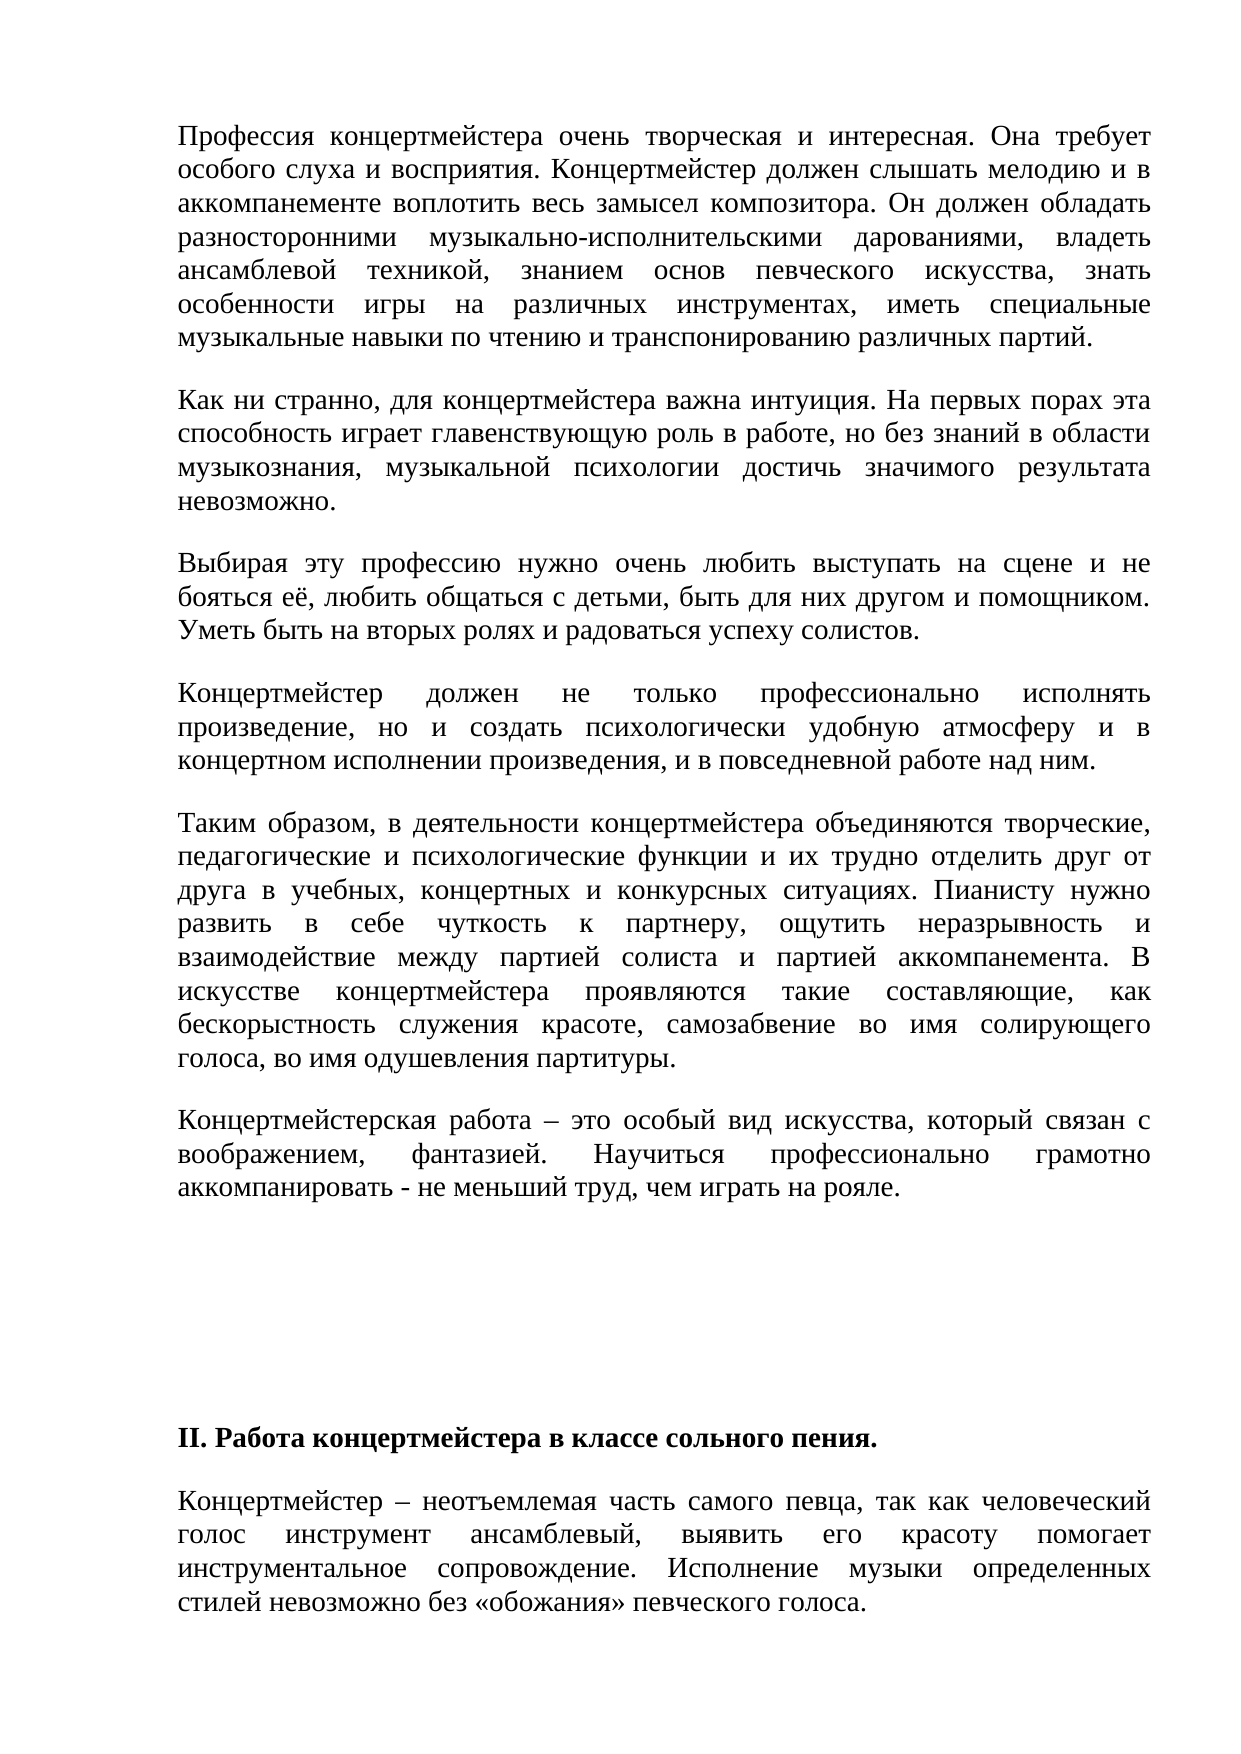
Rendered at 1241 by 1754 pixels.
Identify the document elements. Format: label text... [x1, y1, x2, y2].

text Таким образом, в деятельности концертмейстера объединяются творческие, педагогические и психологические функции и их трудно отделить друг от друга в учебных, концертных и конкурсных ситуациях. Пианисту нужно развить в себе чуткость к партнеру, ощутить неразрывность и взаимодействие между партией солиста и партией аккомпанемента. В искусстве концертмейстера проявляются такие составляющие, как бескорыстность служения красоте, самозабвение во имя солирующего голоса, во имя одушевления партитуры. [177, 805, 1152, 1073]
text Профессия концертмейстера очень творческая и интересная. Она требует особого слуха и восприятия. Концертмейстер должен слышать мелодию и в аккомпанементе воплотить весь замысел композитора. Он должен обладать разносторонними музыкально-исполнительскими дарованиями, владеть ансамблевой техникой, знанием основ певческого искусства, знать особенности игры на различных инструментах, иметь специальные музыкальные навыки по чтению и транспонированию различных партий. [177, 118, 1152, 353]
text Выбирая эту профессию нужно очень любить выступать на сцене и не бояться её, любить общаться с детьми, быть для них другом и помощником. Уметь быть на вторых ролях и радоваться успеху солистов. [177, 545, 1152, 646]
text Концертмейстерская работа – это особый вид искусства, который связан с воображением, фантазией. Научиться профессионально грамотно аккомпанировать - не меньший труд, чем играть на рояле. [177, 1102, 1152, 1203]
text Концертмейстер – неотъемлемая часть самого певца, так как человеческий голос инструмент ансамблевый, выявить его красоту помогает инструментальное сопровождение. Исполнение музыки определенных стилей невозможно без «обожания» певческого голоса. [177, 1483, 1152, 1617]
text Концертмейстер должен не только профессионально исполнять произведение, но и создать психологически удобную атмосферу и в концертном исполнении произведения, и в повседневной работе над ним. [177, 675, 1152, 776]
text II.​ Работа концертмейстера в классе сольного пения. [177, 1420, 1152, 1454]
text Как ни странно, для концертмейстера важна интуиция. На первых порах эта способность играет главенствующую роль в работе, но без знаний в области музыкознания, музыкальной психологии достичь значимого результата невозможно. [177, 382, 1152, 516]
